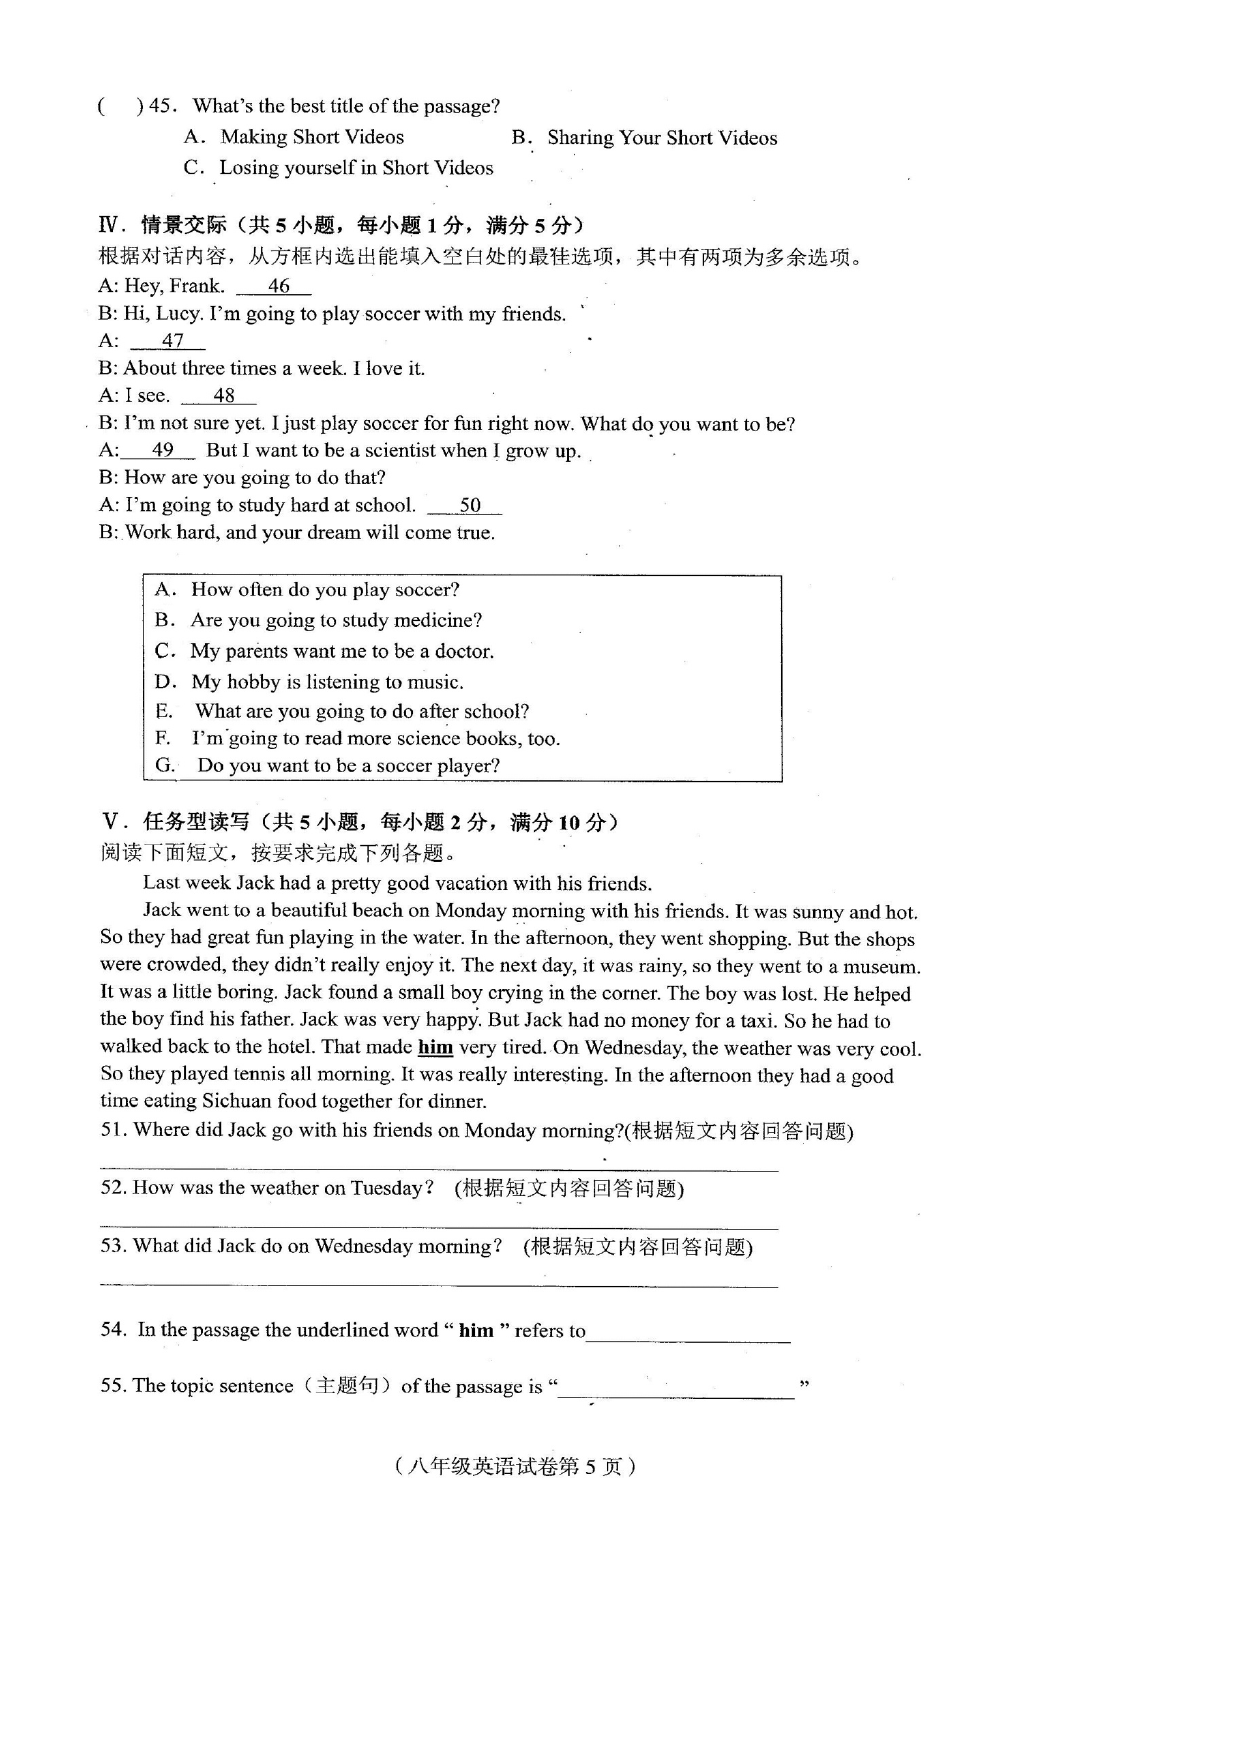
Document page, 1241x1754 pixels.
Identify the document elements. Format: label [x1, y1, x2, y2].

picture [75, 80, 961, 1496]
